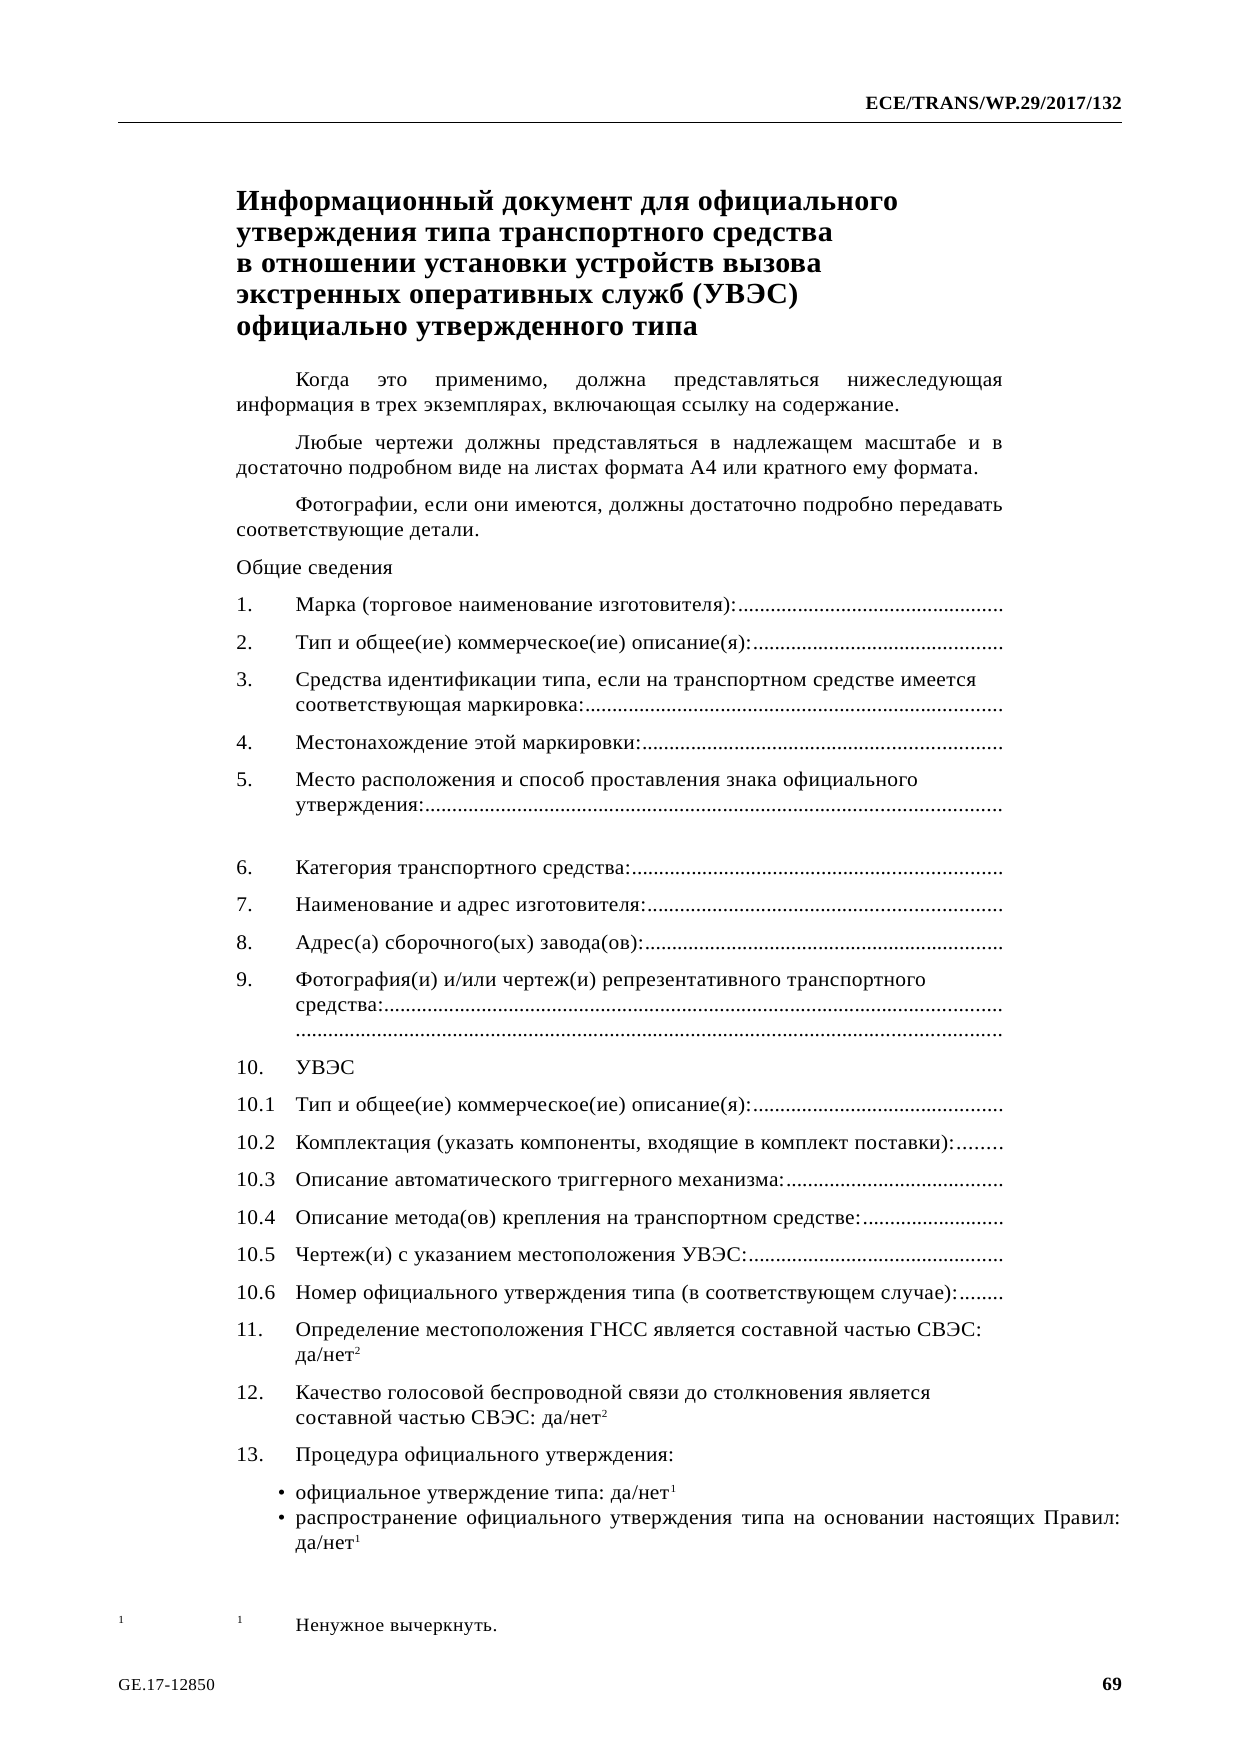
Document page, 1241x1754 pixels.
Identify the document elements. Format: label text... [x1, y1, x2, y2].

text 7. Наименование и адрес изготовителя: [236, 891, 1004, 916]
text 10.5 Чертеж(и) с указанием местоположения УВЭС: [236, 1241, 1004, 1266]
text Информационный документ для официального утверждения типа транспортного средства в отношении установки устройств вызова экстренных оперативных служб (УВЭС) официально утвержденного типа [118, 185, 1004, 341]
text 10. УВЭС [236, 1054, 1004, 1079]
text 4. Местонахождение этой маркировки: [236, 729, 1004, 754]
text 10.2 Комплектация (указать компоненты, входящие в комплект поставки): [236, 1129, 1004, 1154]
text Когда это применимо, должна представляться нижеследующая информация в трех экземплярах, включающая ссылку на содержание. [236, 366, 1004, 416]
text 10.1 Тип и общее(ие) коммерческое(ие) описание(я): [236, 1091, 1004, 1116]
text 12. Качество голосовой беспроводной связи до столкновения является составной частью СВЭС: да/нет2 [236, 1379, 1004, 1429]
text 10.3 Описание автоматического триггерного механизма: [236, 1166, 1004, 1191]
text 10.6 Номер официального утверждения типа (в соответствующем случае): [236, 1279, 1004, 1304]
text 1. Марка (торговое наименование изготовителя): [236, 591, 1004, 616]
text Любые чертежи должны представляться в надлежащем масштабе и в достаточно подробном виде на листах формата А4 или кратного ему формата. [236, 429, 1004, 479]
text 11. Определение местоположения ГНСС является составной частью СВЭС: да/нет2 [236, 1316, 1004, 1366]
text 13. Процедура официального утверждения: [236, 1441, 1004, 1466]
text 8. Адрес(а) сборочного(ых) завода(ов): [236, 929, 1004, 954]
text Общие сведения [236, 554, 1004, 579]
text 5. Место расположения и способ проставления знака официального утверждения: [236, 766, 1004, 841]
text 10.4 Описание метода(ов) крепления на транспортном средстве: [236, 1204, 1004, 1229]
text 6. Категория транспортного средства: [236, 854, 1004, 879]
text 9. Фотография(и) и/или чертеж(и) репрезентативного транспортного средства: [236, 966, 1004, 1041]
text официальное утверждение типа: да/нет1 [278, 1479, 1122, 1504]
text 3. Средства идентификации типа, если на транспортном средстве имеется соответствующая маркировка: [236, 666, 1004, 716]
text Фотографии, если они имеются, должны достаточно подробно передавать соответствующие детали. [236, 491, 1004, 541]
text распространение официального утверждения типа на основании настоящих Правил: да/нет1 [278, 1504, 1122, 1554]
text 2. Тип и общее(ие) коммерческое(ие) описание(я): [236, 629, 1004, 654]
